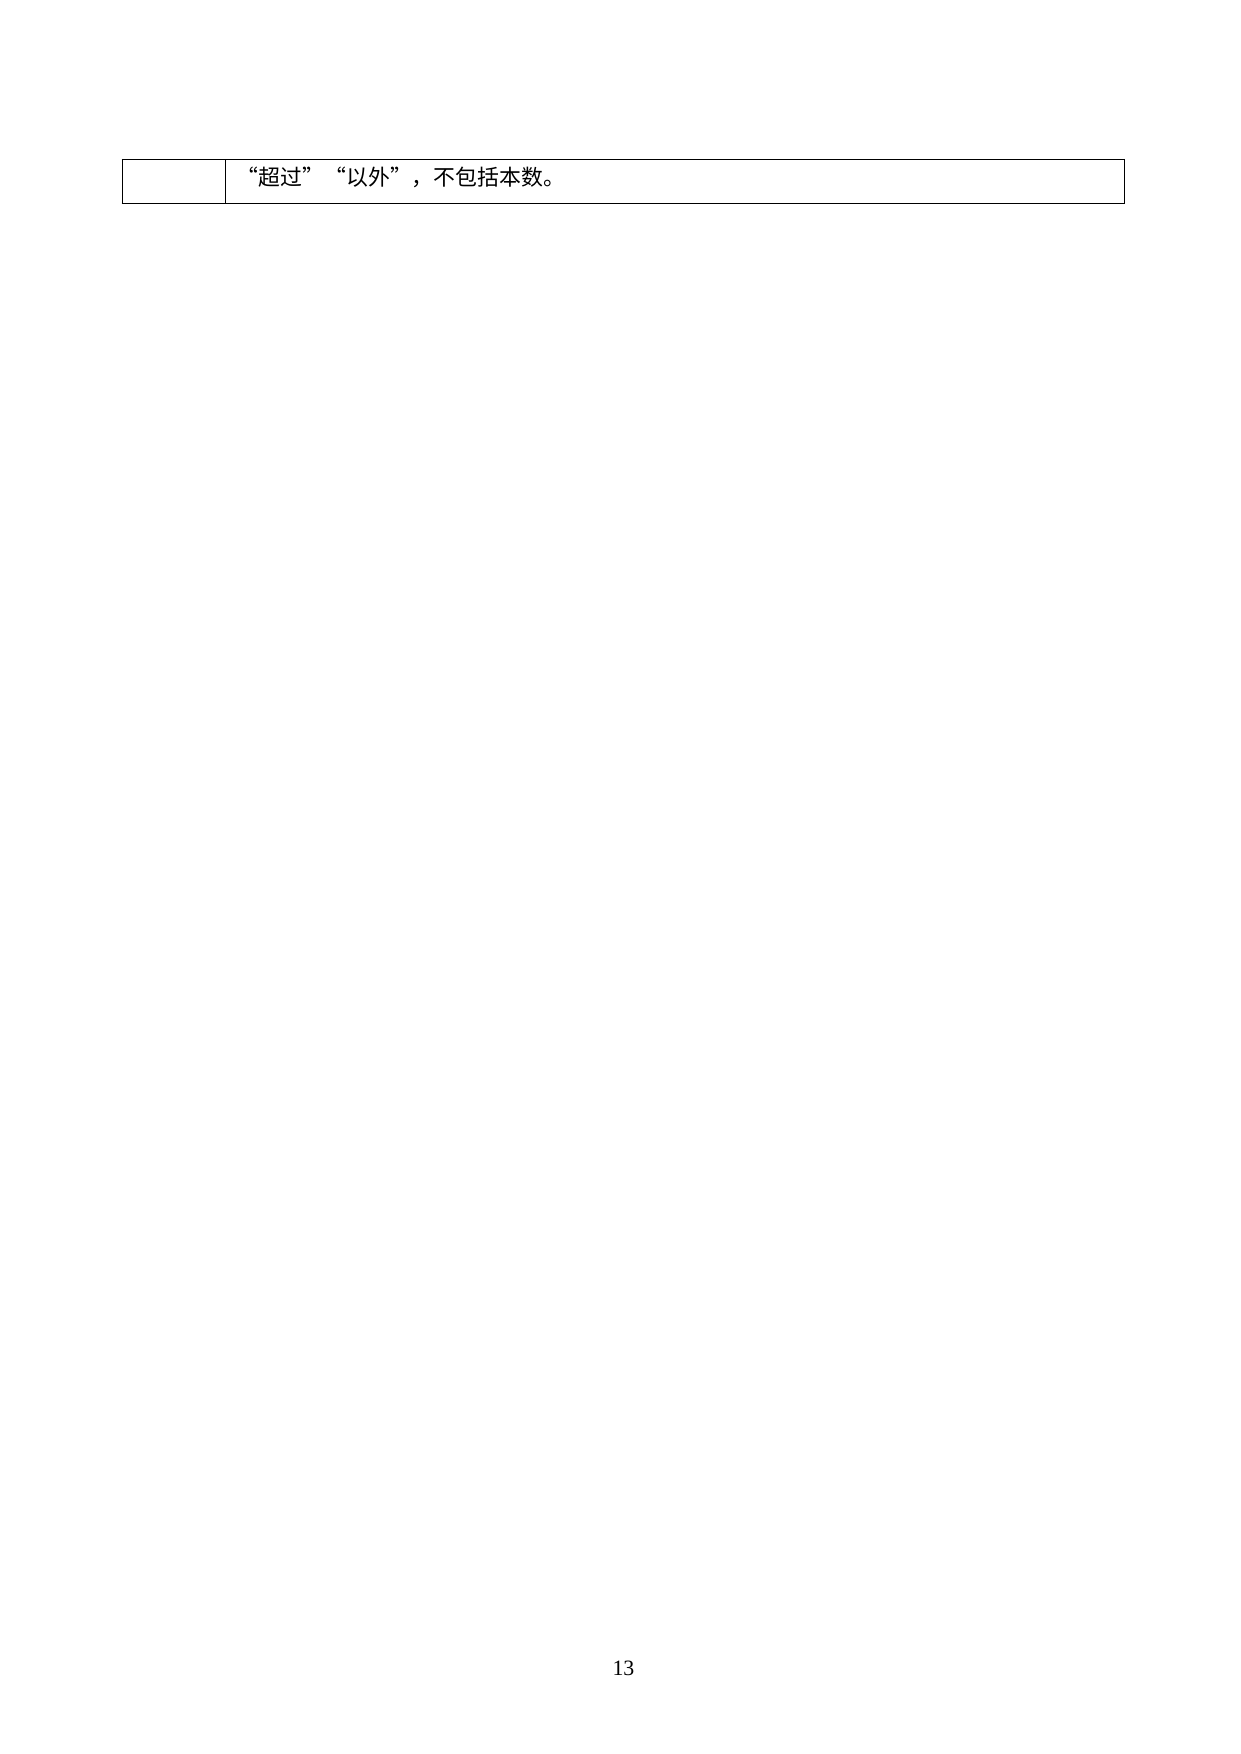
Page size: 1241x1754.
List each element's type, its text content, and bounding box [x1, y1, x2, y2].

table_cell 33.2 [123, 160, 225, 203]
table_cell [226, 160, 1124, 203]
